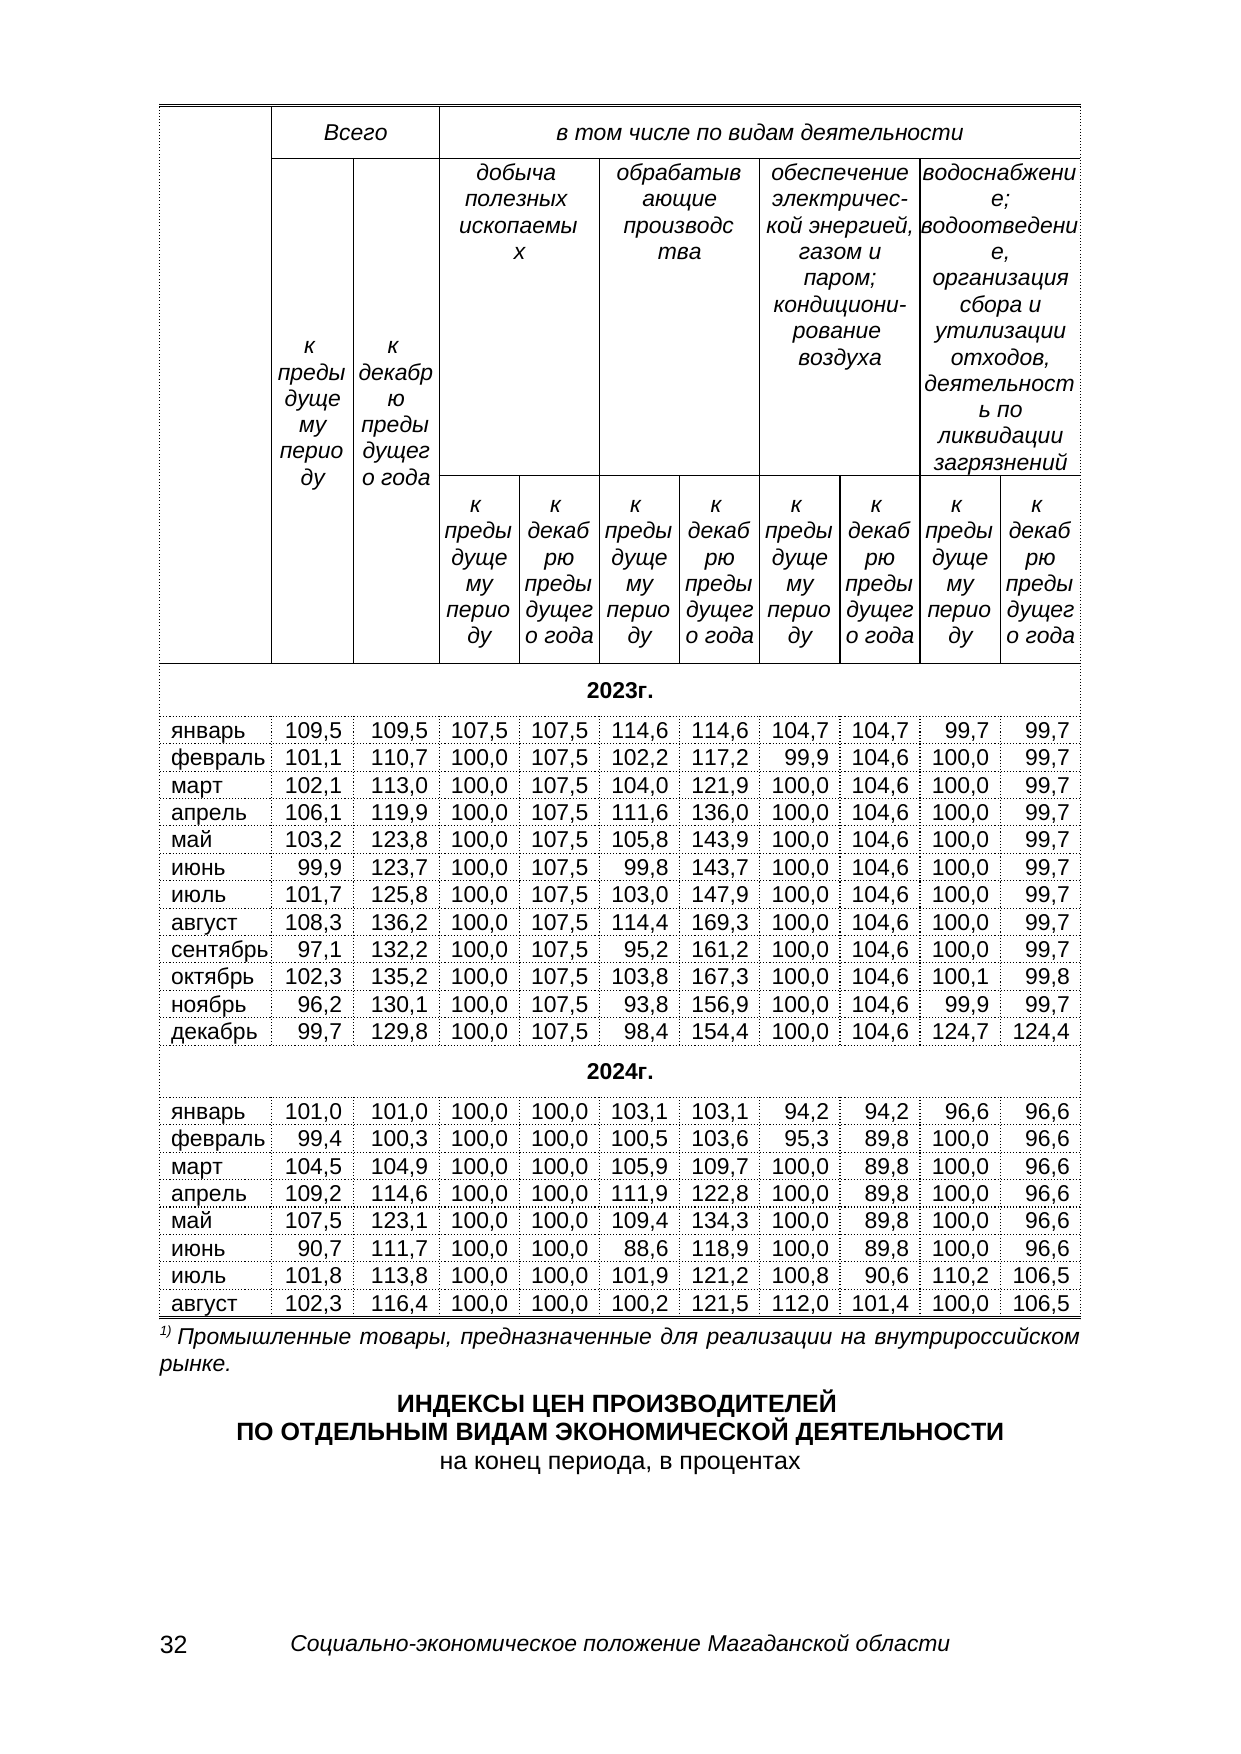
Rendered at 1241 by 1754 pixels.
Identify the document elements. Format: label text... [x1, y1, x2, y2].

table_cell 100,0 [920, 798, 1000, 825]
table_cell 100,0 [920, 771, 1000, 798]
table_header в том числе по видам деятельности [440, 107, 1081, 158]
table_cell 110,7 [353, 743, 439, 771]
table_cell добыча полезных ископаемых [440, 159, 599, 475]
table_cell 114,6 [599, 716, 679, 743]
table_cell к предыдущему периоду [600, 476, 679, 663]
table_cell 104,0 [599, 771, 679, 798]
table_cell 109,5 [272, 716, 353, 743]
table_cell 100,0 [920, 743, 1000, 771]
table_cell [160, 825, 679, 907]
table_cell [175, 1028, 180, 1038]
table_cell 102,1 [272, 771, 353, 798]
table_cell 99,7 [1000, 716, 1081, 743]
table_header Всего [272, 107, 439, 158]
table_cell 2023г. [160, 664, 1081, 716]
table_cell к декабрю предыдущего года [680, 476, 759, 663]
table_cell 99,7 [920, 716, 1000, 743]
table_cell 102,2 [599, 743, 679, 771]
table_cell 107,5 [519, 771, 599, 798]
text ИНДЕКСЫ ЦЕН ПРОИЗВОДИТЕЛЕЙ ПО ОТДЕЛЬНЫМ ВИДАМ ЭКОНОМИЧЕСКОЙ ДЕЯТЕЛЬНОСТИ на конец периода, в процентах [159, 1388, 1081, 1475]
table_cell апрель [160, 798, 272, 825]
table_cell 106,1 [272, 798, 353, 825]
table_cell март [160, 771, 272, 798]
table_cell водоснабжение; водоотведение, организация сбора и утилизации отходов, деятельность по ликвидации загрязнений [921, 158, 1081, 475]
table_cell 100,0 [760, 798, 840, 825]
table_cell 121,9 [680, 771, 760, 798]
table_cell 100,0 [439, 798, 519, 825]
table_cell 117,2 [680, 743, 760, 771]
table_cell 111,6 [599, 798, 679, 825]
table_cell 99,7 [1000, 771, 1081, 798]
table_cell 107,5 [519, 798, 599, 825]
table_cell к декабрю предыдущего года [354, 159, 439, 663]
table_cell к декабрю предыдущего года [1001, 476, 1081, 663]
table_cell январь [160, 716, 272, 743]
table_cell 100,0 [439, 771, 519, 798]
table_cell к предыдущему периоду [440, 476, 519, 663]
table_cell 107,5 [519, 743, 599, 771]
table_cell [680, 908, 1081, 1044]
table_cell 100,0 [760, 771, 840, 798]
table_cell 119,9 [353, 798, 439, 825]
table_cell февраль [160, 743, 272, 771]
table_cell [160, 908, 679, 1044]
table_cell 104,7 [840, 716, 920, 743]
text 1) Промышленные товары, предназначенные для реализации на внутрироссийском рынке. [159, 1323, 1081, 1376]
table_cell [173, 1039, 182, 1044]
table_cell 104,6 [840, 743, 920, 771]
table_header [160, 107, 271, 663]
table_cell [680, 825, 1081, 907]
table_cell 136,0 [680, 798, 760, 825]
table_cell 109,5 [353, 716, 439, 743]
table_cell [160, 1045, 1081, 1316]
table_cell к декабрю предыдущего года [520, 476, 599, 663]
table_cell 104,7 [760, 716, 840, 743]
table_cell 107,5 [519, 716, 599, 743]
table_cell обеспечение электричес-кой энергией, газом и паром; кондициони-рование воздуха [760, 159, 919, 475]
table_cell 99,9 [760, 743, 840, 771]
table_cell 99,7 [1000, 798, 1081, 825]
table_cell к предыдущему периоду [921, 476, 1000, 663]
table_cell обрабатывающие производства [600, 159, 759, 475]
table_cell 104,6 [840, 771, 920, 798]
table_cell 99,7 [1000, 743, 1081, 771]
table_cell к предыдущему периоду [272, 159, 353, 663]
table_cell 100,0 [439, 743, 519, 771]
table_cell 114,6 [680, 716, 760, 743]
table_cell к предыдущему периоду [760, 476, 839, 663]
table_cell 101,1 [272, 743, 353, 771]
table_cell 113,0 [353, 771, 439, 798]
table_cell к декабрю предыдущего года [841, 476, 919, 663]
table_cell 104,6 [840, 798, 920, 825]
table_cell 107,5 [439, 716, 519, 743]
